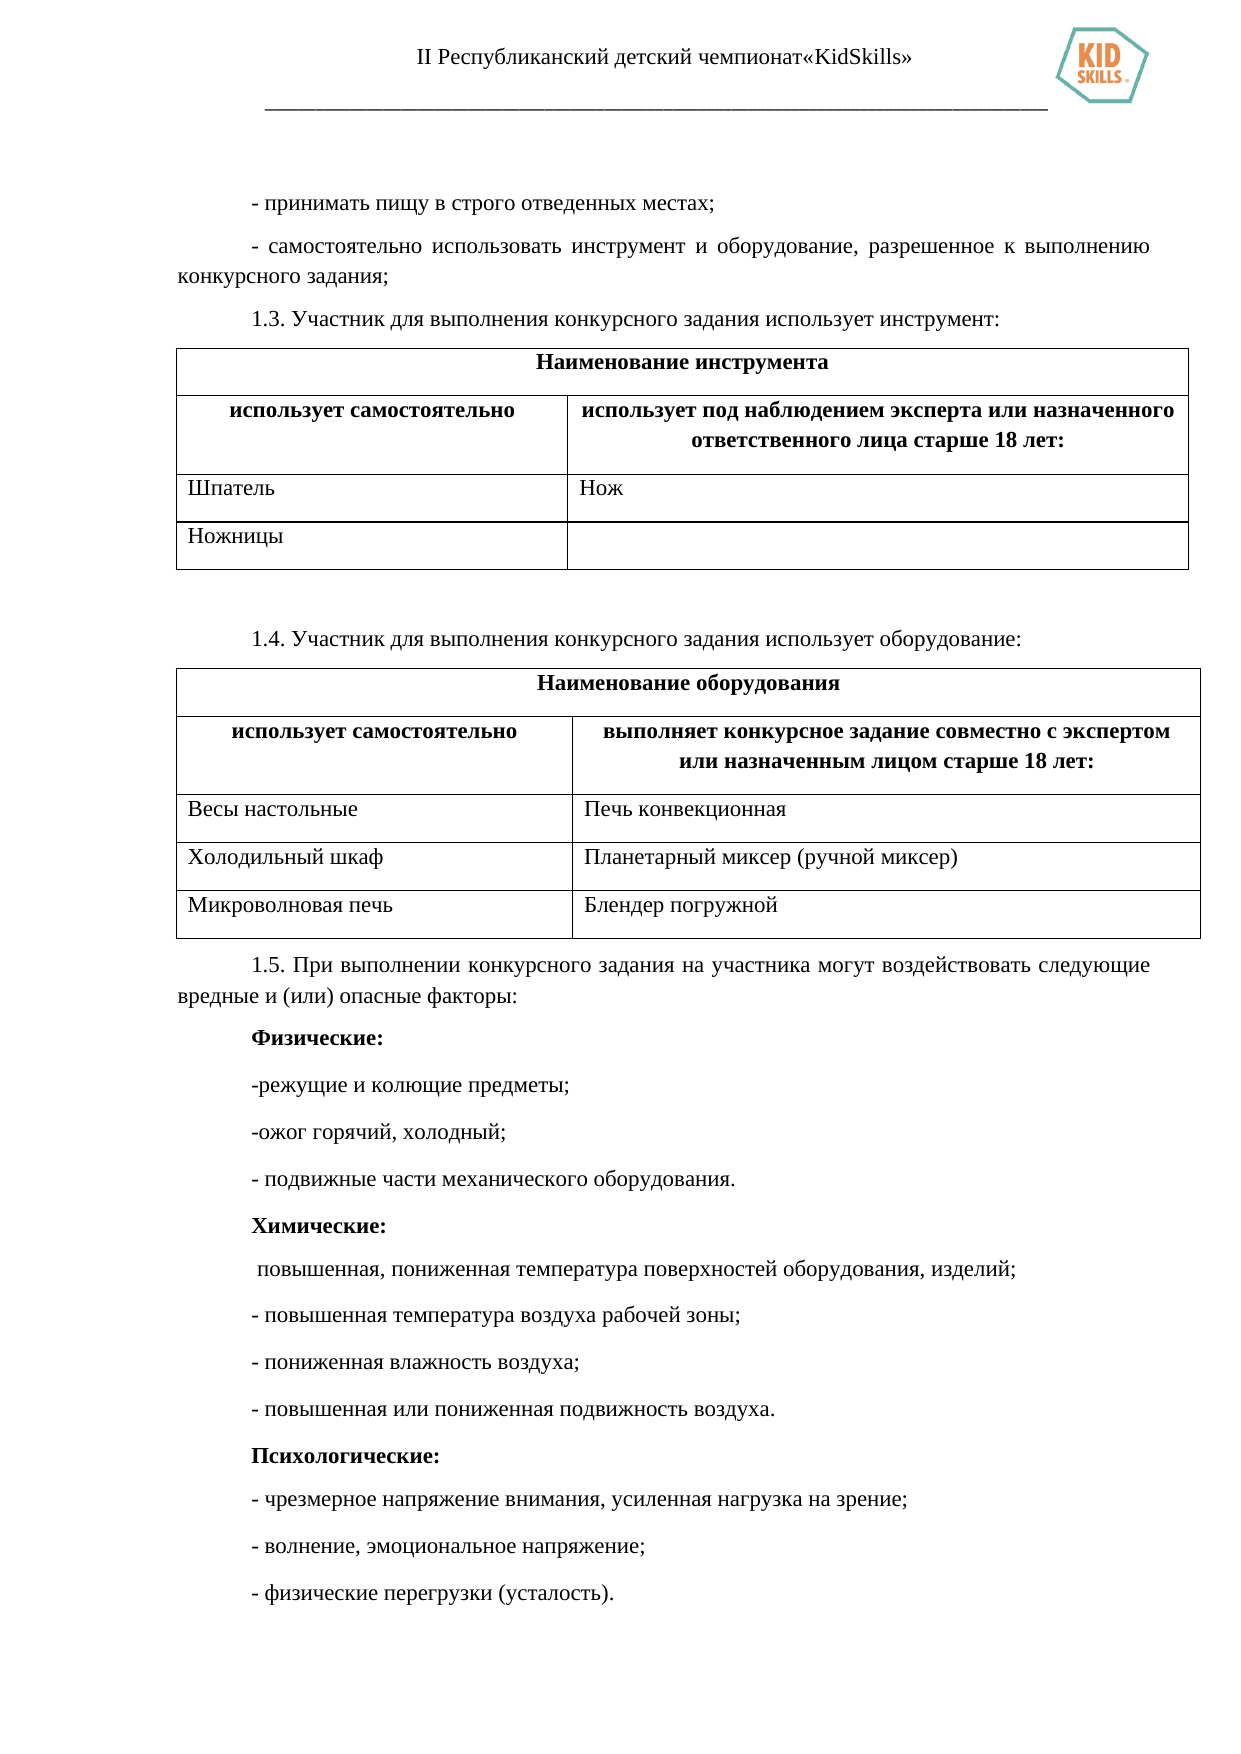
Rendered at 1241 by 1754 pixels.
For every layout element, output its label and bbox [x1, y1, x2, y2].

picture [1046, 9, 1153, 116]
